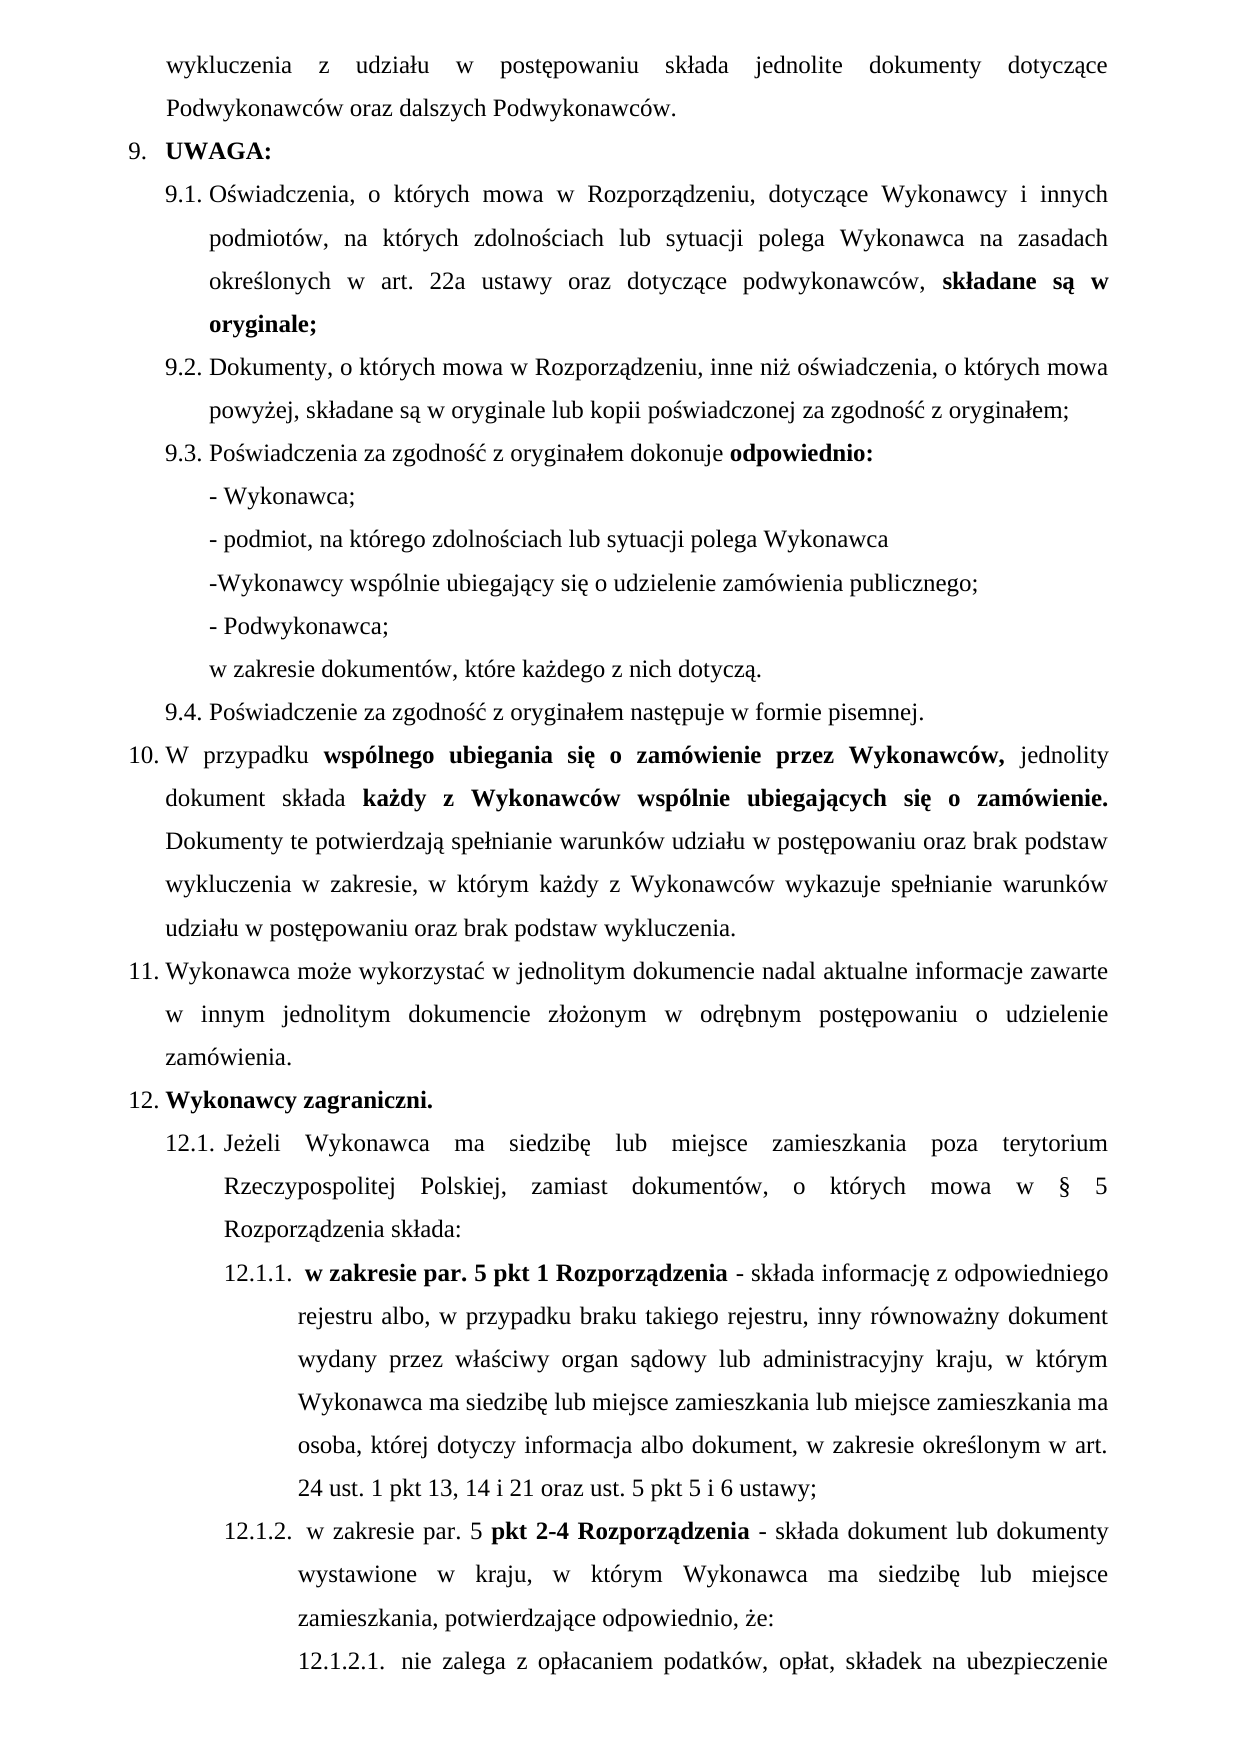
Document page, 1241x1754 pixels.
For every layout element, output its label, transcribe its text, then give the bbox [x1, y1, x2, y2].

list Dokumenty, o których mowa w Rozporządzeniu, inne niż oświadczenia, o których mowa powyżej, składane są w oryginale lub kopii poświadczonej za zgodność z oryginałem; [165, 352, 1109, 424]
list Jeżeli Wykonawca ma siedzibę lub miejsce zamieszkania poza terytorium Rzeczypospolitej Polskiej, zamiast dokumentów, o których mowa w § 5 Rozporządzenia składa: [165, 1128, 1109, 1243]
list Oświadczenia, o których mowa w Rozporządzeniu, dotyczące Wykonawcy i innych podmiotów, na których zdolnościach lub sytuacji polega Wykonawca na zasadach określonych w art. 22a ustawy oraz dotyczące podwykonawców, składane są w oryginale; [165, 179, 1109, 338]
list w zakresie par. 5 pkt 1 Rozporządzenia - składa informację z odpowiedniego rejestru albo, w przypadku braku takiego rejestru, inny równoważny dokument wydany przez właściwy organ sądowy lub administracyjny kraju, w którym Wykonawca ma siedzibę lub miejsce zamieszkania lub miejsce zamieszkania ma osoba, której dotyczy informacja albo dokument, w zakresie określonym w art. 24 ust. 1 pkt 13, 14 i 21 oraz ust. 5 pkt 5 i 6 ustawy; [224, 1258, 1109, 1502]
list w zakresie par. 5 pkt 2-4 Rozporządzenia - składa dokument lub dokumenty wystawione w kraju, w którym Wykonawca ma siedzibę lub miejsce zamieszkania, potwierdzające odpowiednio, że: [224, 1516, 1109, 1631]
text - Wykonawca; [209, 481, 1109, 510]
list W przypadku wspólnego ubiegania się o zamówienie przez Wykonawców, jednolity dokument składa każdy z Wykonawców wspólnie ubiegających się o zamówienie. Dokumenty te potwierdzają spełnianie warunków udziału w postępowaniu oraz brak podstaw wykluczenia w zakresie, w którym każdy z Wykonawców wykazuje spełnianie warunków udziału w postępowaniu oraz brak podstaw wykluczenia. [128, 740, 1109, 941]
list UWAGA: [128, 136, 1109, 165]
list Wykonawcy zagraniczni. [128, 1085, 1109, 1114]
list Poświadczenia za zgodność z oryginałem dokonuje odpowiednio: [165, 438, 1109, 467]
text -Wykonawcy wspólnie ubiegający się o udzielenie zamówienia publicznego; [209, 568, 1109, 596]
text - Podwykonawca; [209, 611, 1109, 639]
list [128, 50, 1109, 122]
list Wykonawca może wykorzystać w jednolitym dokumencie nadal aktualne informacje zawarte w innym jednolitym dokumencie złożonym w odrębnym postępowaniu o udzielenie zamówienia. [128, 956, 1109, 1071]
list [298, 1646, 1109, 1674]
text w zakresie dokumentów, które każdego z nich dotyczą. [172, 654, 1109, 683]
list Poświadczenie za zgodność z oryginałem następuje w formie pisemnej. [165, 697, 1109, 726]
text - podmiot, na którego zdolnościach lub sytuacji polega Wykonawca [209, 524, 1109, 553]
